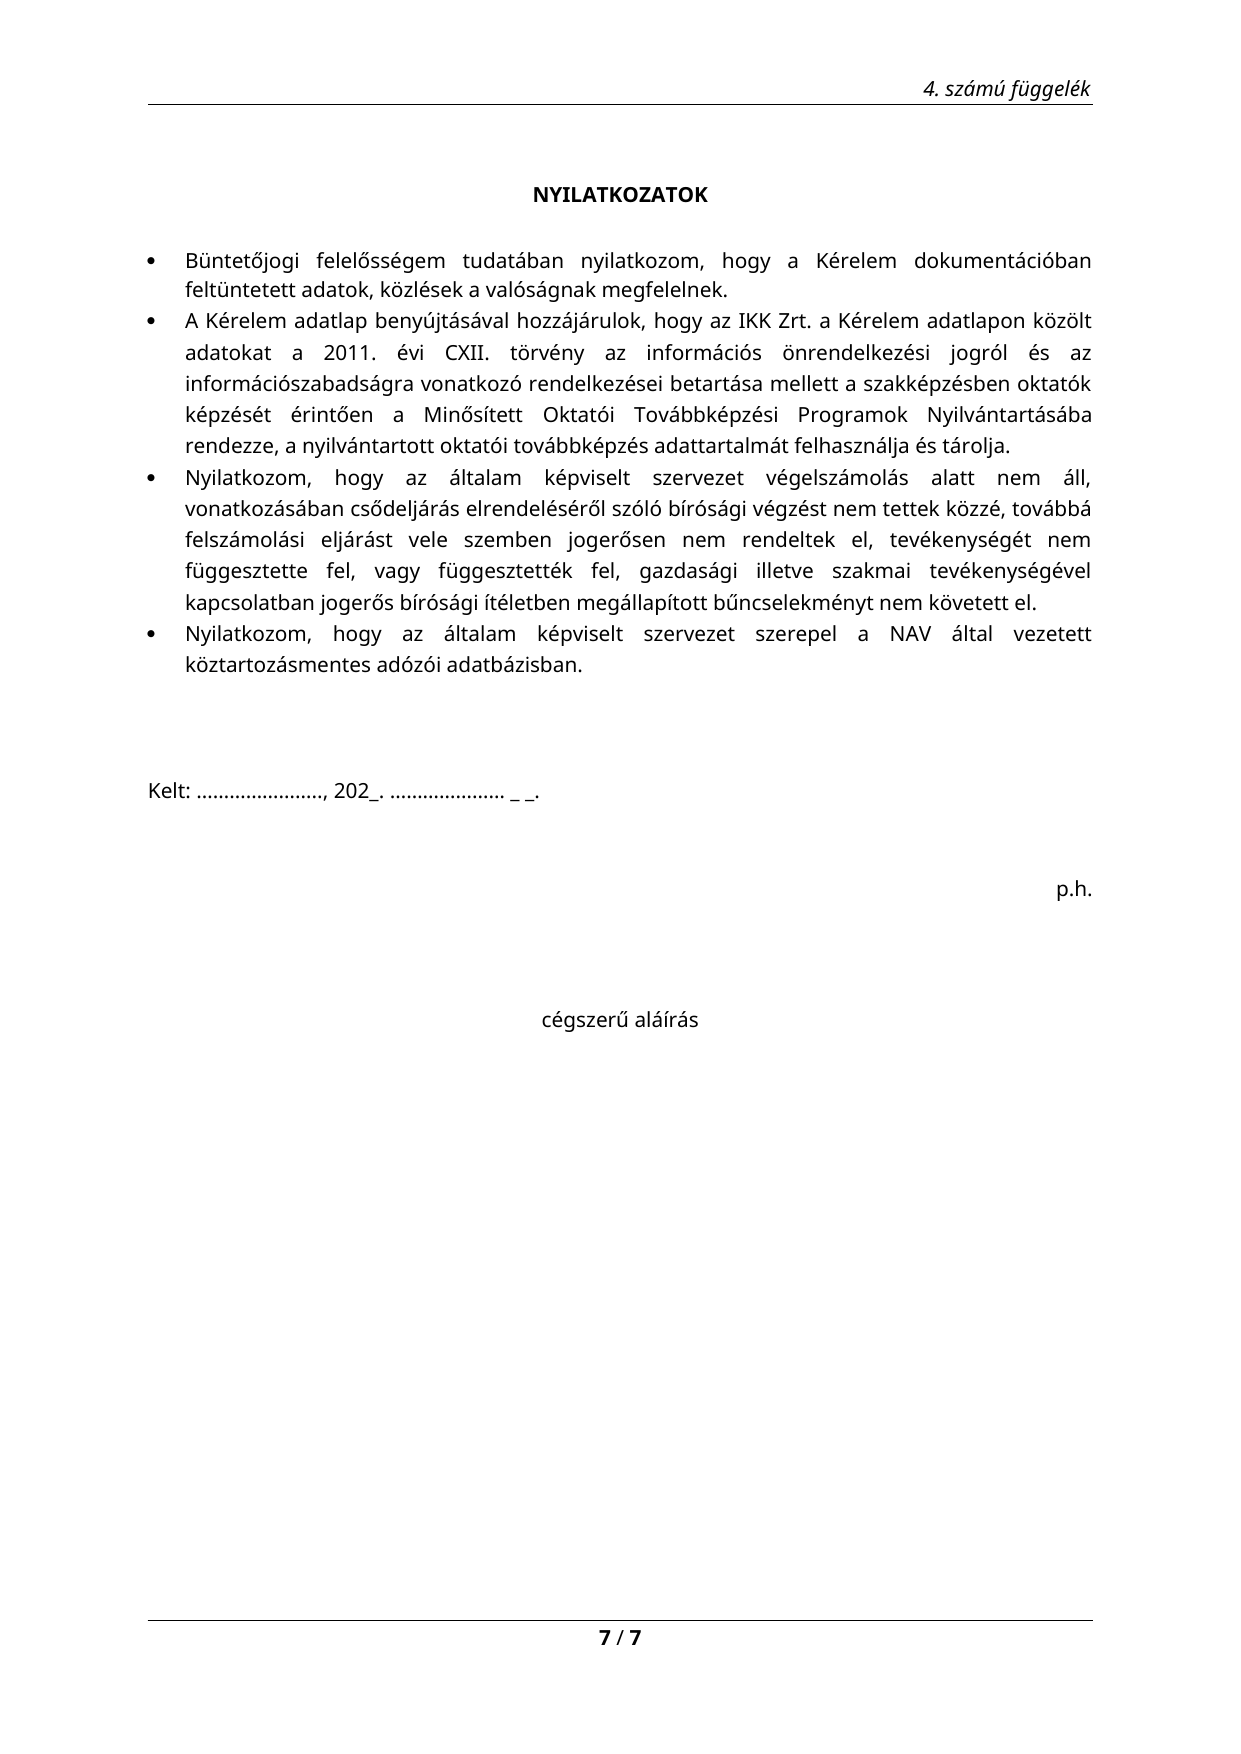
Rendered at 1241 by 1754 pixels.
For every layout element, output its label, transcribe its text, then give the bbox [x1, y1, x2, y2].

text p.h. [148, 874, 1093, 903]
list Nyilatkozom, hogy az általam képviselt szervezet végelszámolás alatt nem áll, vonatkozásában csődeljárás elrendeléséről szóló bírósági végzést nem tettek közzé, továbbá felszámolási eljárást vele szemben jogerősen nem rendeltek el, tevékenységét nem függesztette fel, vagy függesztették fel, gazdasági illetve szakmai tevékenységével kapcsolatban jogerős bírósági ítéletben megállapított bűncselekményt nem követett el. [147, 460, 1093, 616]
list A Kérelem adatlap benyújtásával hozzájárulok, hogy az IKK Zrt. a Kérelem adatlapon közölt adatokat a 2011. évi CXII. törvény az információs önrendelkezési jogról és az információszabadságra vonatkozó rendelkezései betartása mellett a szakképzésben oktatók képzését érintően a Minősített Oktatói Továbbképzési Programok Nyilvántartásába rendezze, a nyilvántartott oktatói továbbképzés adattartalmát felhasználja és tárolja. [147, 304, 1093, 460]
text cégszerű aláírás [148, 1005, 1093, 1033]
list Büntetőjogi felelősségem tudatában nyilatkozom, hogy a Kérelem dokumentációban feltüntetett adatok, közlések a valóságnak megfelelnek. [147, 245, 1093, 304]
text Kelt: ………………….., 202_. ………………… _ _. [148, 777, 1093, 805]
list Nyilatkozom, hogy az általam képviselt szervezet szerepel a NAV által vezetett köztartozásmentes adózói adatbázisban. [147, 616, 1093, 679]
text NYILATKOZATOK [148, 180, 1093, 209]
